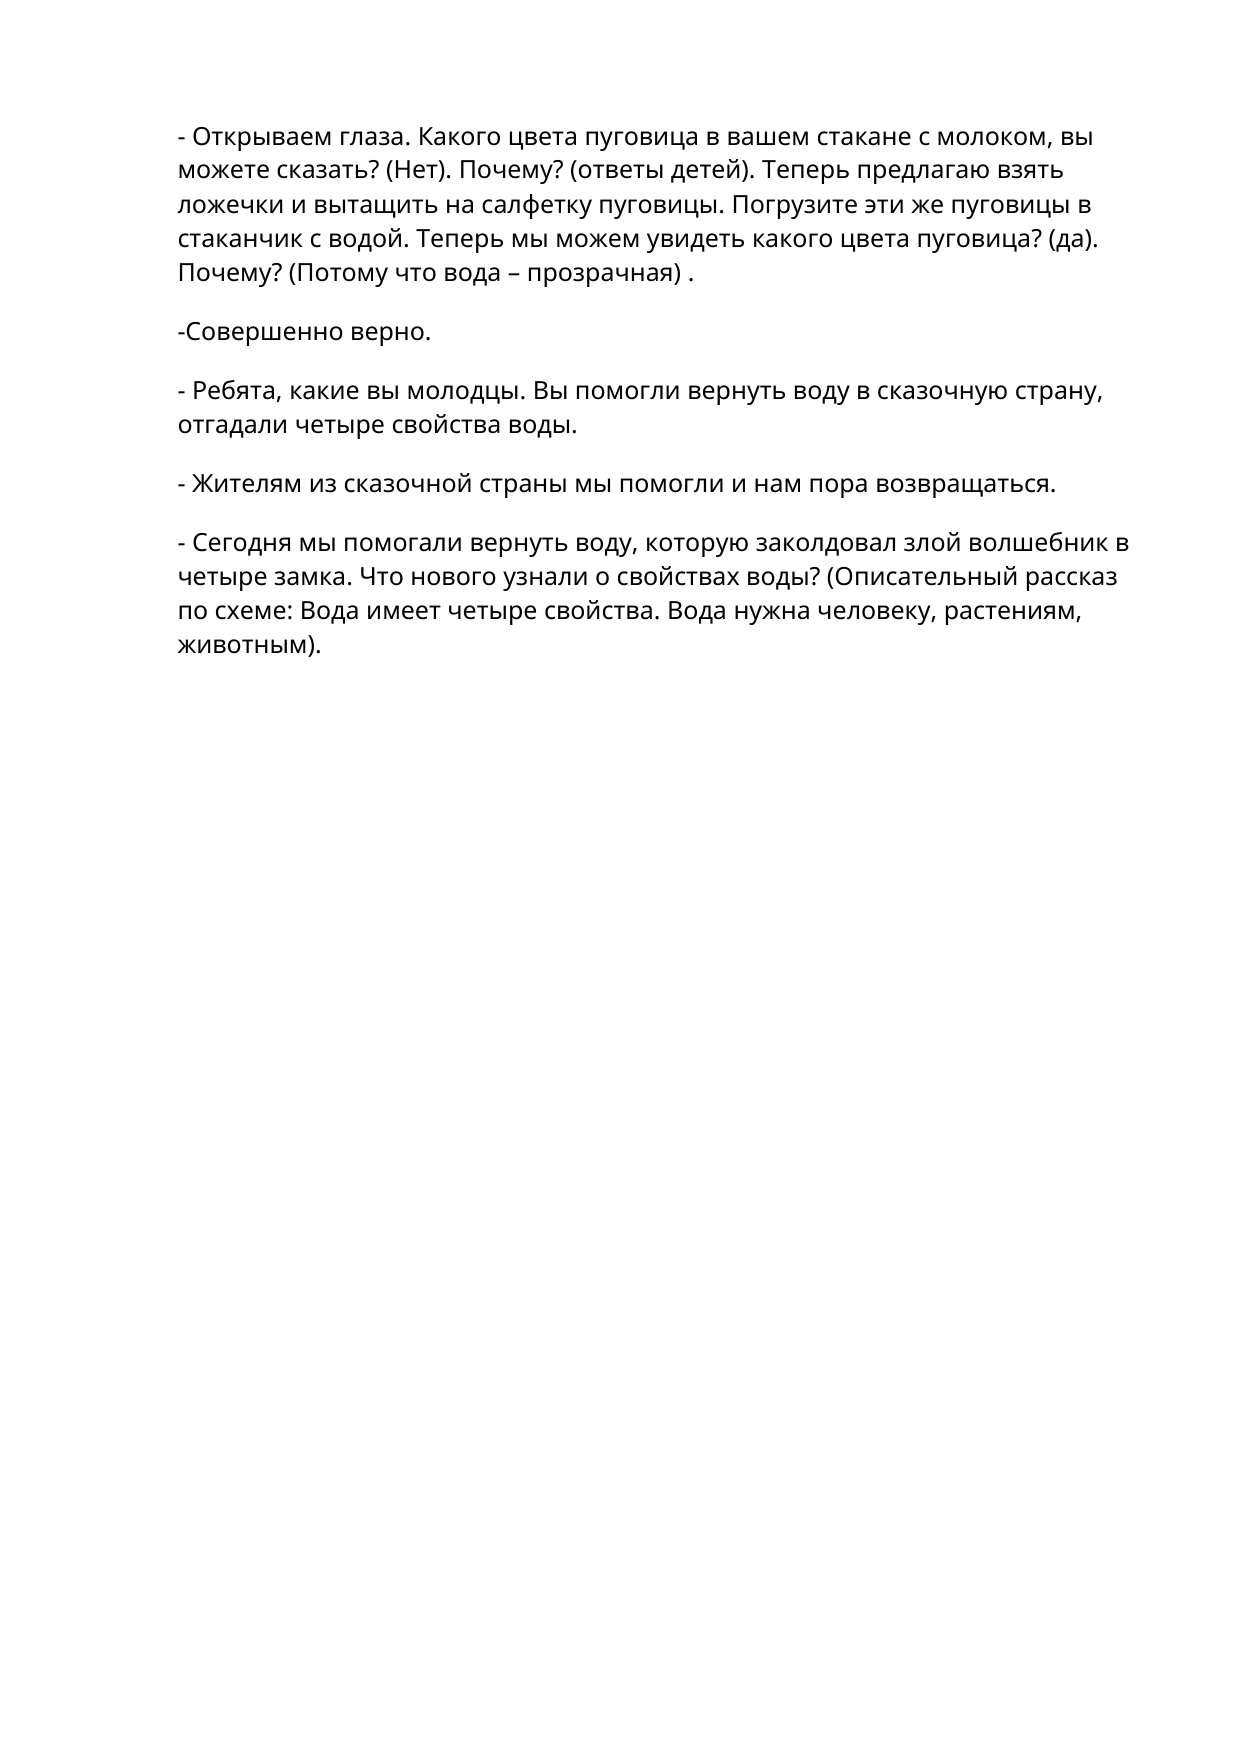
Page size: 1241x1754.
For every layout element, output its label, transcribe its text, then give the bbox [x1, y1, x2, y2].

text - Ребята, какие вы молодцы. Вы помогли вернуть воду в сказочную страну, отгадали четыре свойства воды. [177, 372, 1152, 441]
text - Жителям из сказочной страны мы помогли и нам пора возвращаться. [177, 466, 1152, 500]
text -Совершенно верно. [177, 313, 1152, 347]
text - Сегодня мы помогали вернуть воду, которую заколдовал злой волшебник в четыре замка. Что нового узнали о свойствах воды? (Описательный рассказ по схеме: Вода имеет четыре свойства. Вода нужна человеку, растениям, животным). [177, 525, 1152, 661]
text - Открываем глаза. Какого цвета пуговица в вашем стакане с молоком, вы можете сказать? (Нет). Почему? (ответы детей). Теперь предлагаю взять ложечки и вытащить на салфетку пуговицы. Погрузите эти же пуговицы в стаканчик с водой. Теперь мы можем увидеть какого цвета пуговица? (да). Почему? (Потому что вода – прозрачная) . [177, 118, 1152, 288]
